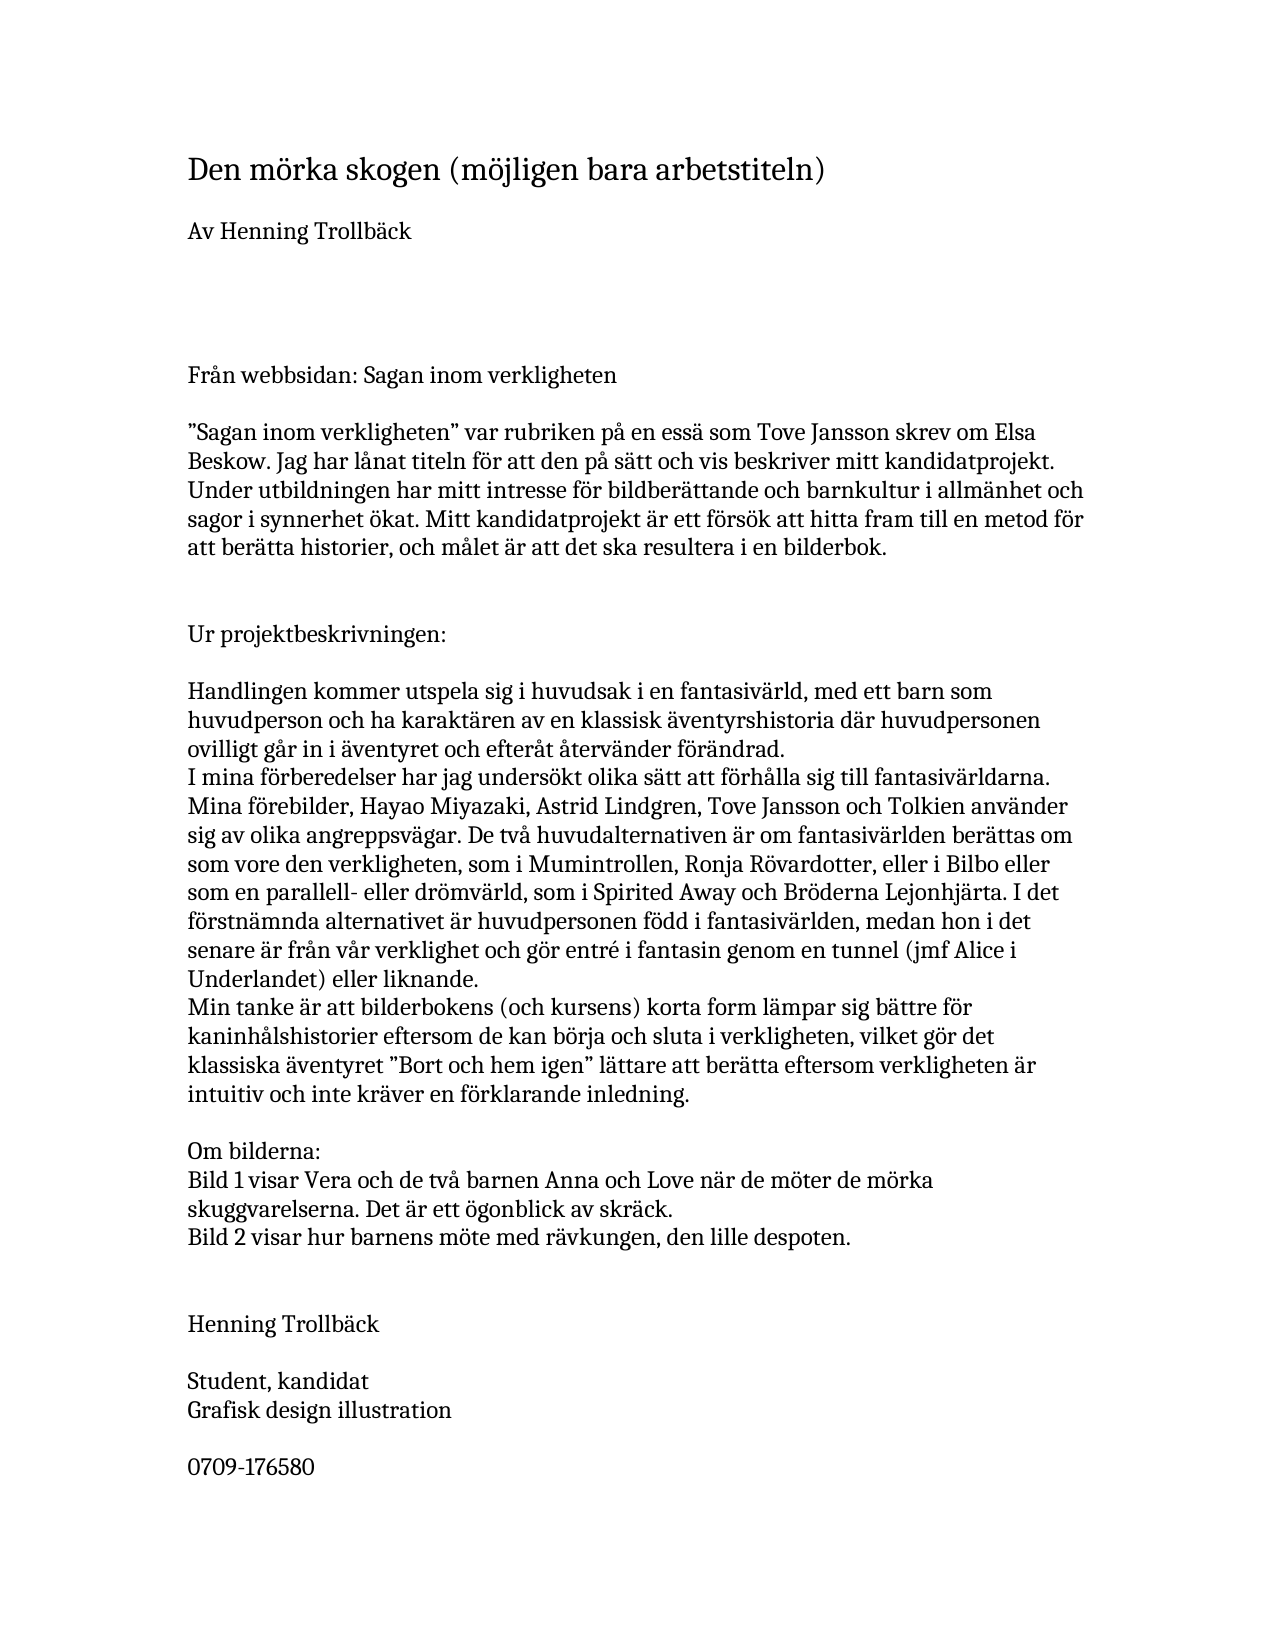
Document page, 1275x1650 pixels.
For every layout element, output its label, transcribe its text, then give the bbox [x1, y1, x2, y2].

list I mina förberedelser har jag undersökt olika sätt att förhålla sig till fantasivärldarna. Mina förebilder, Hayao Miyazaki, Astrid Lindgren, Tove Jansson och Tolkien använder sig av olika angreppsvägar. De två huvudalternativen är om fantasivärlden berättas om som vore den verkligheten, som i Mumintrollen, Ronja Rövardotter, eller i Bilbo eller som en parallell- eller drömvärld, som i Spirited Away och Bröderna Lejonhjärta. I det förstnämnda alternativet är huvudpersonen född i fantasivärlden, medan hon i det senare är från vår verklighet och gör entré i fantasin genom en tunnel (jmf Alice i Underlandet) eller liknande. [187, 763, 1087, 993]
text Av Henning Trollbäck [187, 217, 1087, 246]
text Ur projektbeskrivningen: [187, 619, 1087, 648]
text Henning Trollbäck [187, 1309, 1087, 1338]
text Student, kandidat [187, 1367, 1087, 1396]
list Handlingen kommer utspela sig i huvudsak i en fantasivärld, med ett barn som huvudperson och ha karaktären av en klassisk äventyrshistoria där huvudpersonen ovilligt går in i äventyret och efteråt återvänder förändrad. [187, 677, 1087, 763]
text Den mörka skogen (möjligen bara arbetstiteln) [187, 150, 1087, 188]
text Bild 1 visar Vera och de två barnen Anna och Love när de möter de mörka skuggvarelserna. Det är ett ögonblick av skräck. [187, 1166, 1087, 1223]
text Från webbsidan: Sagan inom verkligheten [187, 361, 1087, 389]
text ”Sagan inom verkligheten” var rubriken på en essä som Tove Jansson skrev om Elsa Beskow. Jag har lånat titeln för att den på sätt och vis beskriver mitt kandidatprojekt. Under utbildningen har mitt intresse för bildberättande och barnkultur i allmänhet och sagor i synnerhet ökat. Mitt kandidatprojekt är ett försök att hitta fram till en metod för att berätta historier, och målet är att det ska resultera i en bilderbok. [187, 418, 1087, 562]
text Om bilderna: [187, 1137, 1087, 1166]
text Grafisk design illustration [187, 1396, 1087, 1424]
text 0709-176580 [187, 1453, 1087, 1482]
text Bild 2 visar hur barnens möte med rävkungen, den lille despoten. [187, 1223, 1087, 1252]
text Min tanke är att bilderbokens (och kursens) korta form lämpar sig bättre för kaninhålshistorier eftersom de kan börja och sluta i verkligheten, vilket gör det klassiska äventyret ”Bort och hem igen” lättare att berätta eftersom verkligheten är intuitiv och inte kräver en förklarande inledning. [187, 993, 1087, 1108]
